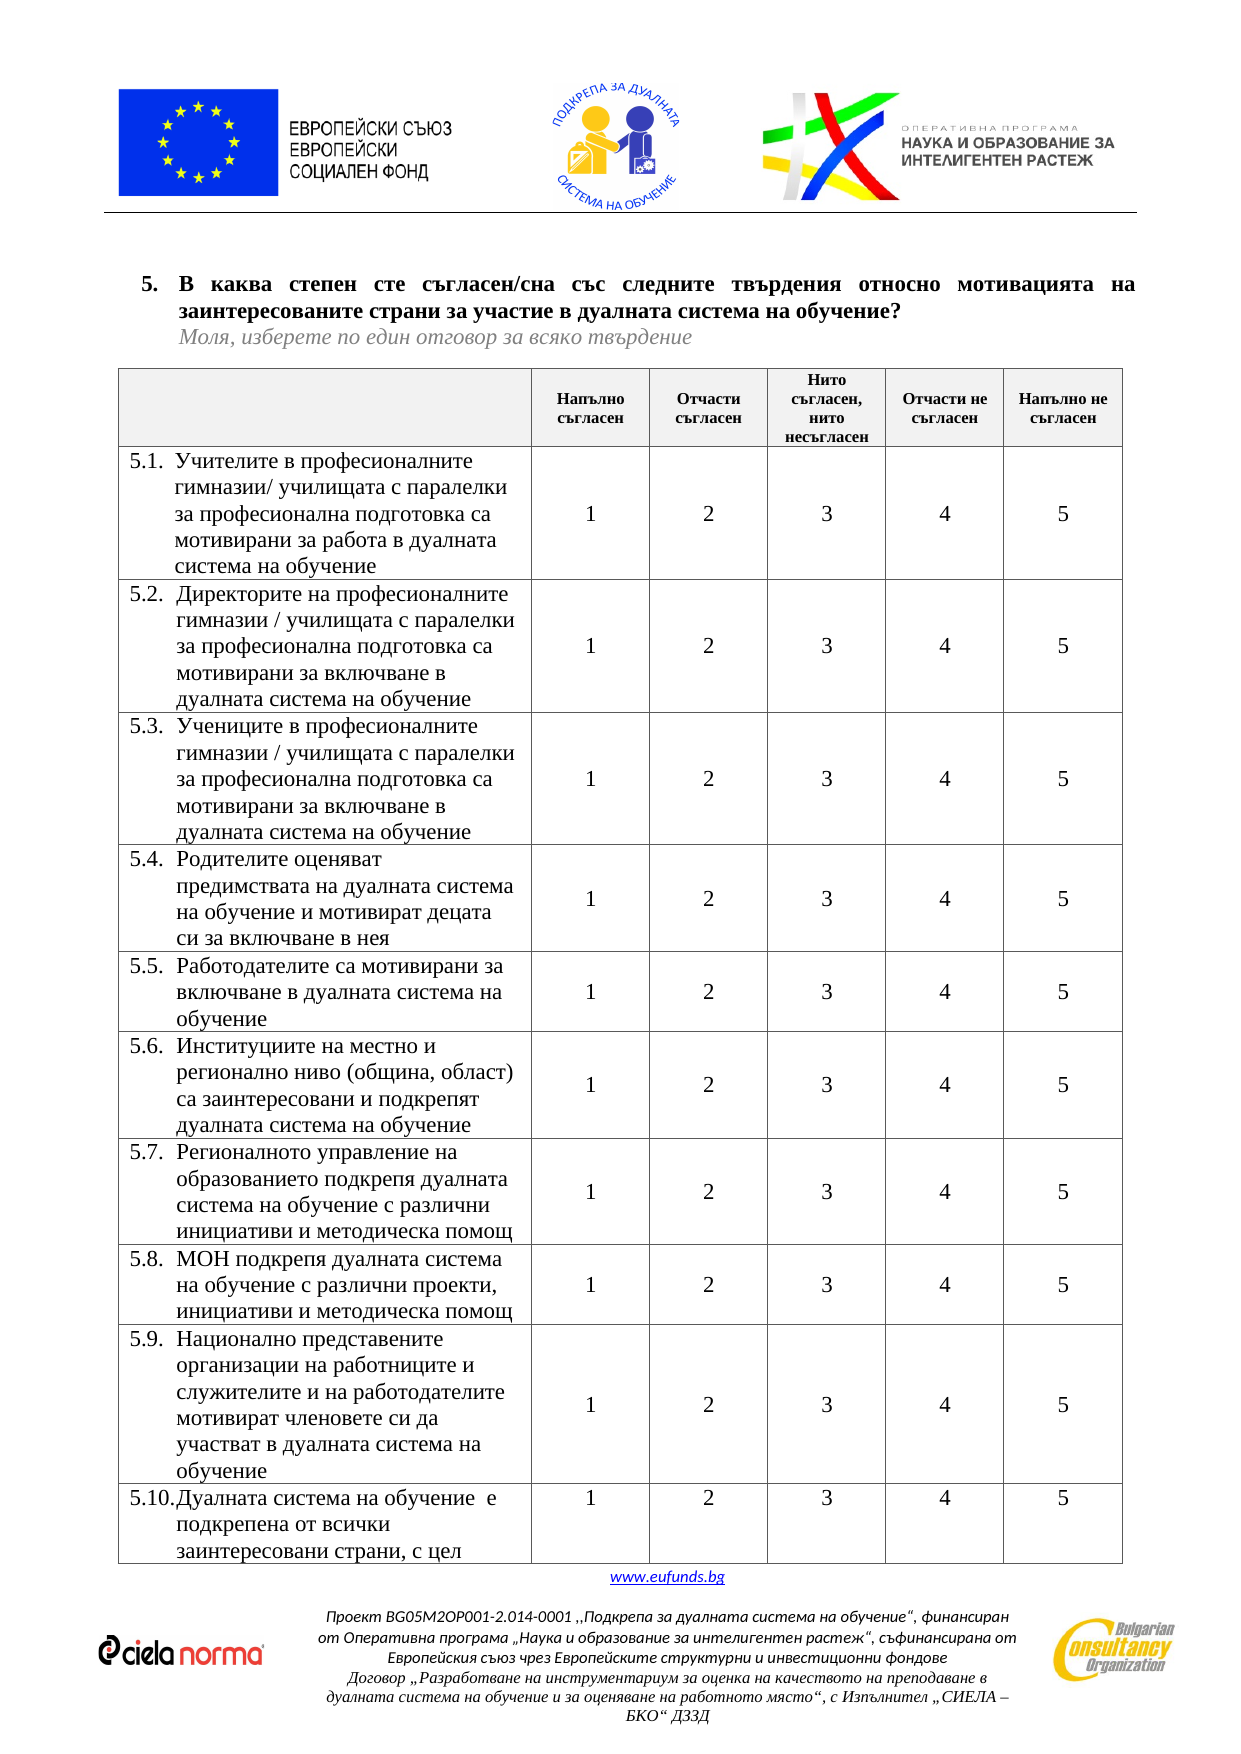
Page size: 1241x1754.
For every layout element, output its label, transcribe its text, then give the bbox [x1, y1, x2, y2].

table_cell 2 [650, 845, 767, 951]
table_cell Регионалното управление на образованието подкрепя дуалната система на обучение с различни инициативи и методическа помощ [119, 1139, 531, 1244]
table_cell Национално представените организации на работниците и служителите и на работодателите мотивират членовете си да участват в дуалната система на обучение [119, 1325, 531, 1483]
table_cell 3 [768, 952, 885, 1031]
table_cell 1 [532, 580, 649, 712]
picture [552, 83, 680, 210]
table_cell 3 [768, 447, 885, 579]
table_cell Институциите на местно и регионално ниво (община, област) са заинтересовани и подкрепят дуалната система на обучение [119, 1032, 531, 1137]
table_cell 5 [1004, 580, 1122, 712]
table_cell 4 [886, 580, 1003, 712]
table_cell 5 [1004, 952, 1122, 1031]
table_cell 4 [886, 952, 1003, 1031]
table_cell 1 [532, 952, 649, 1031]
picture [103, 77, 484, 210]
table_cell 5 [1004, 713, 1122, 844]
table_cell 3 [768, 1139, 885, 1244]
table_cell 1 [532, 1325, 649, 1483]
table_header Отчасти съгласен [650, 369, 767, 446]
table_cell 3 [768, 1245, 885, 1324]
table_header [119, 369, 531, 446]
table_cell 4 [886, 845, 1003, 951]
table_cell 2 [650, 713, 767, 844]
picture [748, 73, 1134, 210]
table_cell 4 [886, 447, 1003, 579]
table_cell 2 [650, 1139, 767, 1244]
table_cell 2 [650, 1325, 767, 1483]
table_cell 5 [1004, 1325, 1122, 1483]
table_cell 2 [650, 447, 767, 579]
table_cell 3 [768, 1032, 885, 1137]
table_cell 1 [532, 447, 649, 579]
table_header Напълно не съгласен [1004, 369, 1122, 446]
table_header Отчасти не съгласен [886, 369, 1003, 446]
table_cell 3 [768, 1325, 885, 1483]
table_cell 3 [768, 580, 885, 712]
table_cell 5 [1004, 845, 1122, 951]
table_cell Учениците в професионалните гимназии / училищата с паралелки за професионална подготовка са мотивирани за включване в дуалната система на обучение [119, 713, 531, 844]
table_cell 3 [768, 713, 885, 844]
list Моля, изберете по един отговор за всяко твърдение [178, 323, 1137, 349]
table_cell Учителите в професионалните гимназии/ училищата с паралелки за професионална подготовка са мотивирани за работа в дуалната система на обучение [119, 447, 531, 579]
table_cell 1 [532, 1139, 649, 1244]
table_cell 2 [650, 1032, 767, 1137]
table_cell 3 [768, 1484, 885, 1563]
table_cell Родителите оценяват предимствата на дуалната система на обучение и мотивират децата си за включване в нея [119, 845, 531, 951]
table_cell 1 [532, 1245, 649, 1324]
table_cell 4 [886, 1484, 1003, 1563]
table_cell 4 [886, 1325, 1003, 1483]
table_cell 4 [886, 1032, 1003, 1137]
table_cell 5 [1004, 1139, 1122, 1244]
table_cell 3 [768, 845, 885, 951]
table_cell 4 [886, 1139, 1003, 1244]
table_cell 5 [1004, 1245, 1122, 1324]
table_cell 1 [532, 713, 649, 844]
picture [1043, 1612, 1185, 1688]
table_cell 4 [886, 713, 1003, 844]
table_cell 5 [1004, 1032, 1122, 1137]
table_cell 2 [650, 580, 767, 712]
table_cell 1 [532, 1032, 649, 1137]
picture [98, 1635, 265, 1665]
table_cell Работодателите са мотивирани за включване в дуалната система на обучение [119, 952, 531, 1031]
table_header Нито съгласен, нито несъгласен [768, 369, 885, 446]
table_cell 2 [650, 1484, 767, 1563]
table_header Напълно съгласен [532, 369, 649, 446]
table_cell 1 [532, 1484, 649, 1563]
table_cell 5 [1004, 447, 1122, 579]
list В каква степен сте съгласен/сна със следните твърдения относно мотивацията на заинтересованите страни за участие в дуалната система на обучение? [141, 270, 1137, 323]
table_cell 2 [650, 952, 767, 1031]
table_cell МОН подкрепя дуалната система на обучение с различни проекти, инициативи и методическа помощ [119, 1245, 531, 1324]
table_cell 2 [650, 1245, 767, 1324]
table_cell 5 [1004, 1484, 1122, 1563]
table_cell 1 [532, 845, 649, 951]
table_cell Директорите на професионалните гимназии / училищата с паралелки за професионална подготовка са мотивирани за включване в дуалната система на обучение [119, 580, 531, 712]
table_cell 4 [886, 1245, 1003, 1324]
